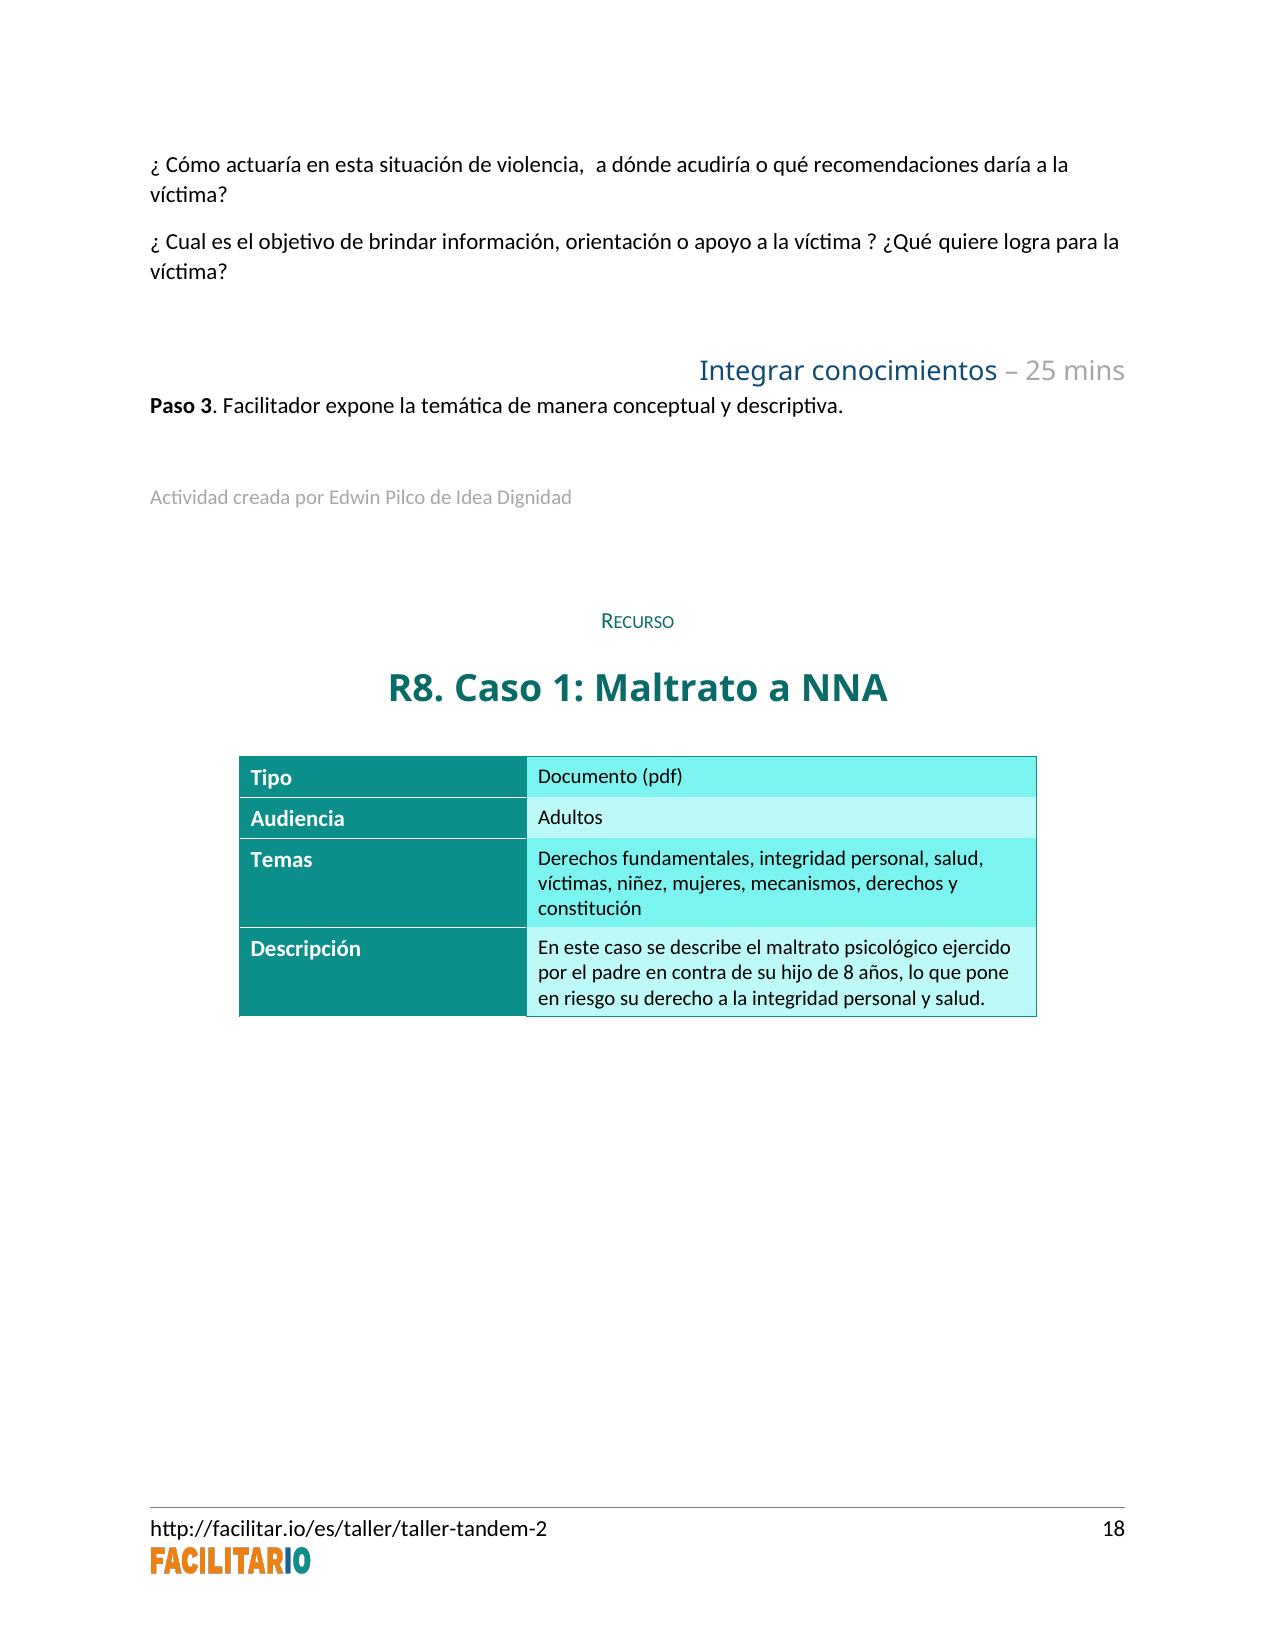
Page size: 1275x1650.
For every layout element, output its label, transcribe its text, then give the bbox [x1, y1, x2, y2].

table_header Documento (pdf) [527, 757, 1036, 797]
text ¿ Cual es el objetivo de brindar información, orientación o apoyo a la víctima ? ¿Qué quiere logra para la víctima? [150, 227, 1125, 285]
subtitle R8. Caso 1: Maltrato a NNA [150, 661, 1125, 712]
table_cell Audiencia [240, 798, 526, 838]
picture [145, 1544, 315, 1576]
table_cell Descripción [240, 928, 526, 1016]
table_header Tipo [240, 757, 526, 797]
table_cell En este caso se describe el maltrato psicológico ejercido por el padre en contra de su hijo de 8 años, lo que pone en riesgo su derecho a la integridad personal y salud. [527, 927, 1036, 1016]
text Paso 3. Facilitador expone la temática de manera conceptual y descriptiva. [150, 391, 1125, 419]
table_cell Derechos fundamentales, integridad personal, salud, víctimas, niñez, mujeres, mecanismos, derechos y constitución [527, 838, 1036, 927]
table_cell Temas [240, 839, 526, 927]
text ¿ Cómo actuaría en esta situación de violencia, a dónde acudiría o qué recomendaciones daría a la víctima? [150, 150, 1125, 208]
text Actividad creada por Edwin Pilco de Idea Dignidad [150, 484, 1125, 510]
subtitle Integrar conocimientos – 25 mins [150, 351, 1125, 388]
text Recurso [150, 606, 1125, 634]
table_cell Adultos [527, 797, 1036, 838]
